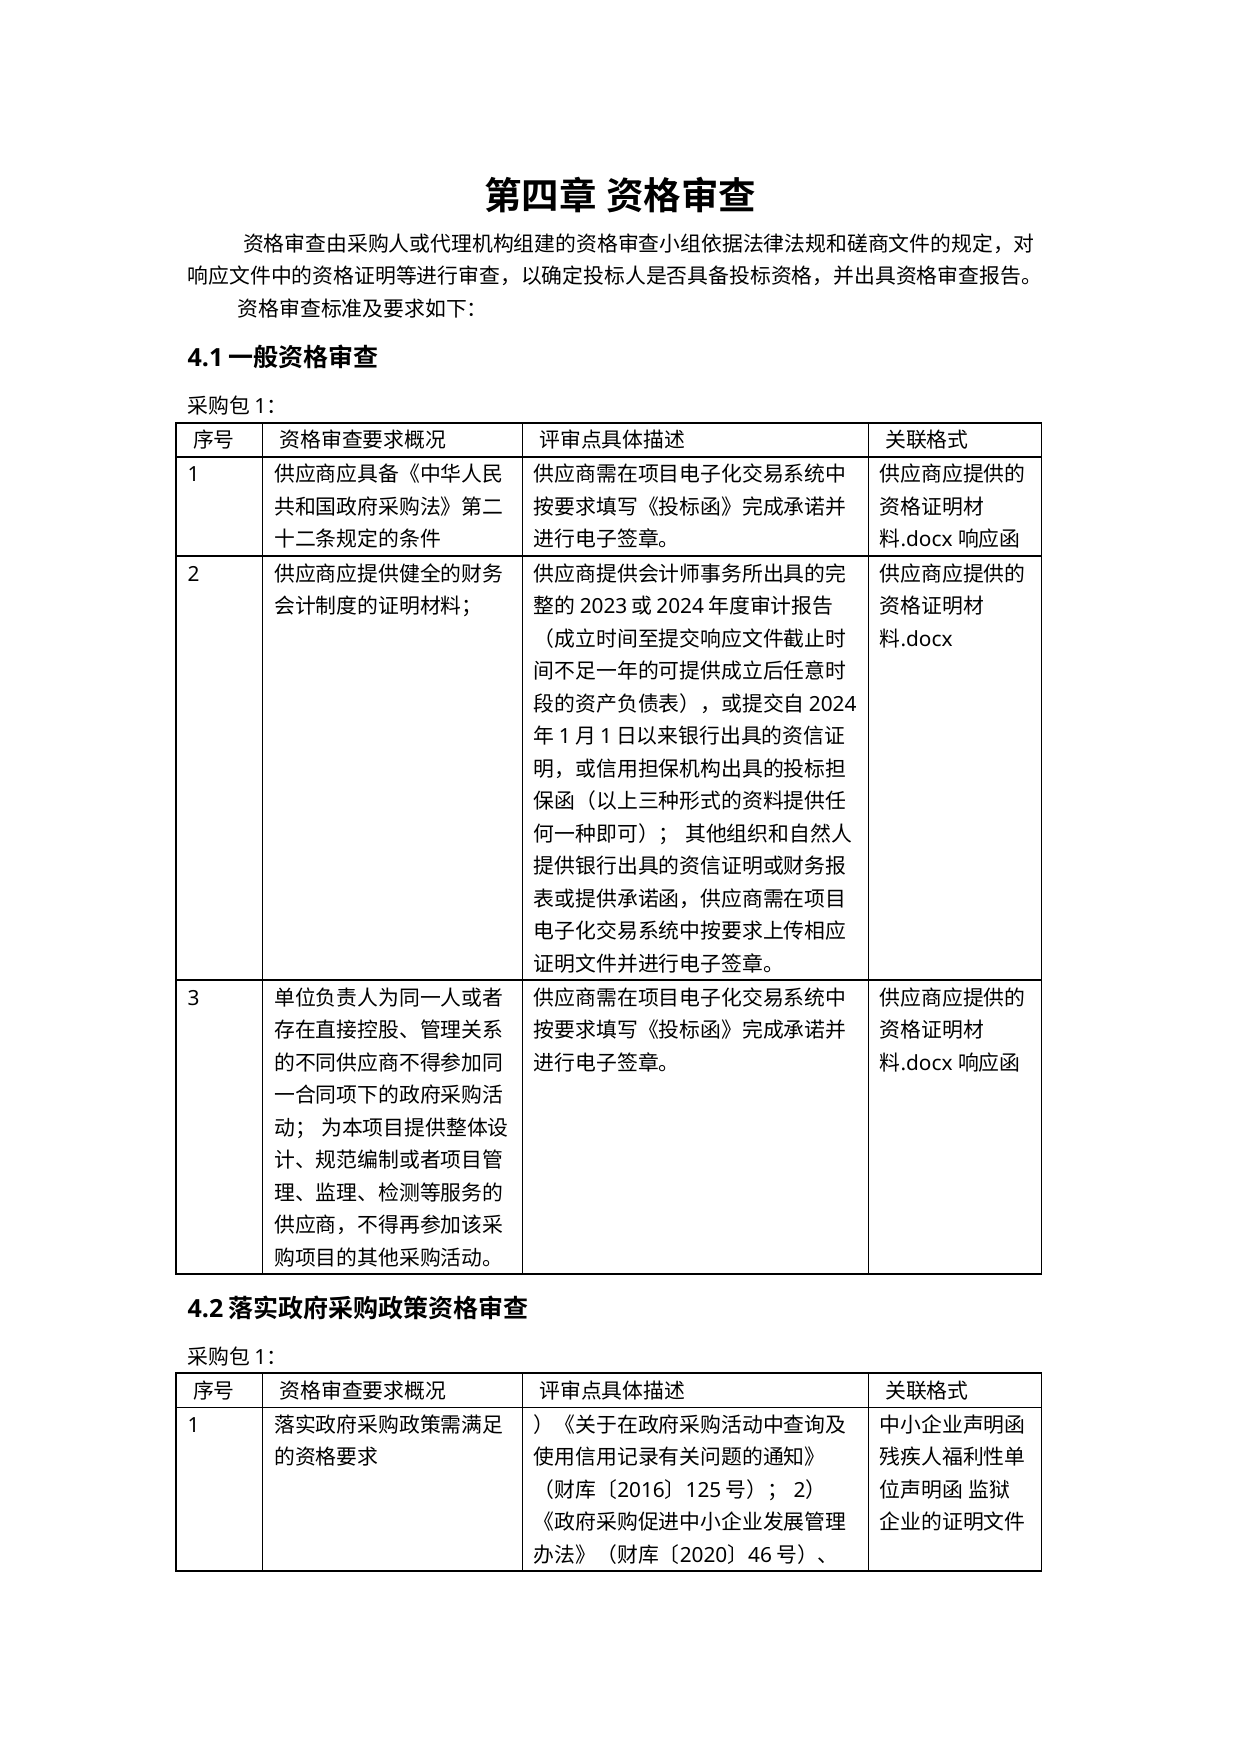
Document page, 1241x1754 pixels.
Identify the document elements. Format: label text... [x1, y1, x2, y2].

text 采购包1： [187, 389, 1053, 422]
table_cell 3 [177, 981, 262, 1273]
table_cell 2 [177, 557, 262, 979]
table_cell 供应商应提供的资格证明材料.docx 响应函 [869, 458, 1041, 555]
table_header 评审点具体描述 [523, 424, 868, 456]
table_cell 单位负责人为同一人或者存在直接控股、管理关系的不同供应商不得参加同一合同项下的政府采购活动； 为本项目提供整体设计、规范编制或者项目管理、监理、检测等服务的供应商，不得再参加该采购项目的其他采购活动。 [263, 981, 522, 1273]
table_header 评审点具体描述 [523, 1374, 868, 1406]
table_header 资格审查要求概况 [263, 424, 522, 456]
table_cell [523, 1408, 868, 1570]
table_cell 供应商需在项目电子化交易系统中按要求填写《投标函》完成承诺并进行电子签章。 [523, 458, 868, 555]
text 4.2落实政府采购政策资格审查 [187, 1275, 1053, 1340]
text 资格审查由采购人或代理机构组建的资格审查小组依据法律法规和磋商文件的规定，对响应文件中的资格证明等进行审查，以确定投标人是否具备投标资格，并出具资格审查报告。 [187, 227, 1053, 292]
table_header 资格审查要求概况 [263, 1374, 522, 1406]
table_cell 供应商应具备《中华人民共和国政府采购法》第二十二条规定的条件 [263, 458, 522, 555]
text 第四章 资格审查 [187, 162, 1053, 227]
text 资格审查标准及要求如下： [187, 292, 1053, 324]
table_cell 供应商应提供的资格证明材料.docx 响应函 [869, 981, 1041, 1273]
table_cell 供应商应提供的资格证明材料.docx [869, 557, 1041, 979]
text 4.1一般资格审查 [187, 324, 1053, 389]
table_cell 1 [177, 1408, 262, 1570]
table_header 关联格式 [869, 424, 1041, 456]
table_cell 落实政府采购政策需满足的资格要求 [263, 1408, 522, 1570]
table_header 关联格式 [869, 1374, 1041, 1406]
table_cell 供应商应提供健全的财务会计制度的证明材料； [263, 557, 522, 979]
table_header 序号 [177, 424, 262, 456]
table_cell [869, 1408, 1041, 1570]
table_cell 1 [177, 458, 262, 555]
table_cell 供应商提供会计师事务所出具的完整的2023或2024年度审计报告（成立时间至提交响应文件截止时间不足一年的可提供成立后任意时段的资产负债表），或提交自2024年1月1日以来银行出具的资信证明，或信用担保机构出具的投标担保函（以上三种形式的资料提供任何一种即可）； 其他组织和自然人提供银行出具的资信证明或财务报表或提供承诺函，供应商需在项目电子化交易系统中按要求上传相应证明文件并进行电子签章。 [523, 557, 868, 979]
table_cell 供应商需在项目电子化交易系统中按要求填写《投标函》完成承诺并进行电子签章。 [523, 981, 868, 1273]
text 采购包1： [187, 1340, 1053, 1372]
table_header 序号 [177, 1374, 262, 1406]
